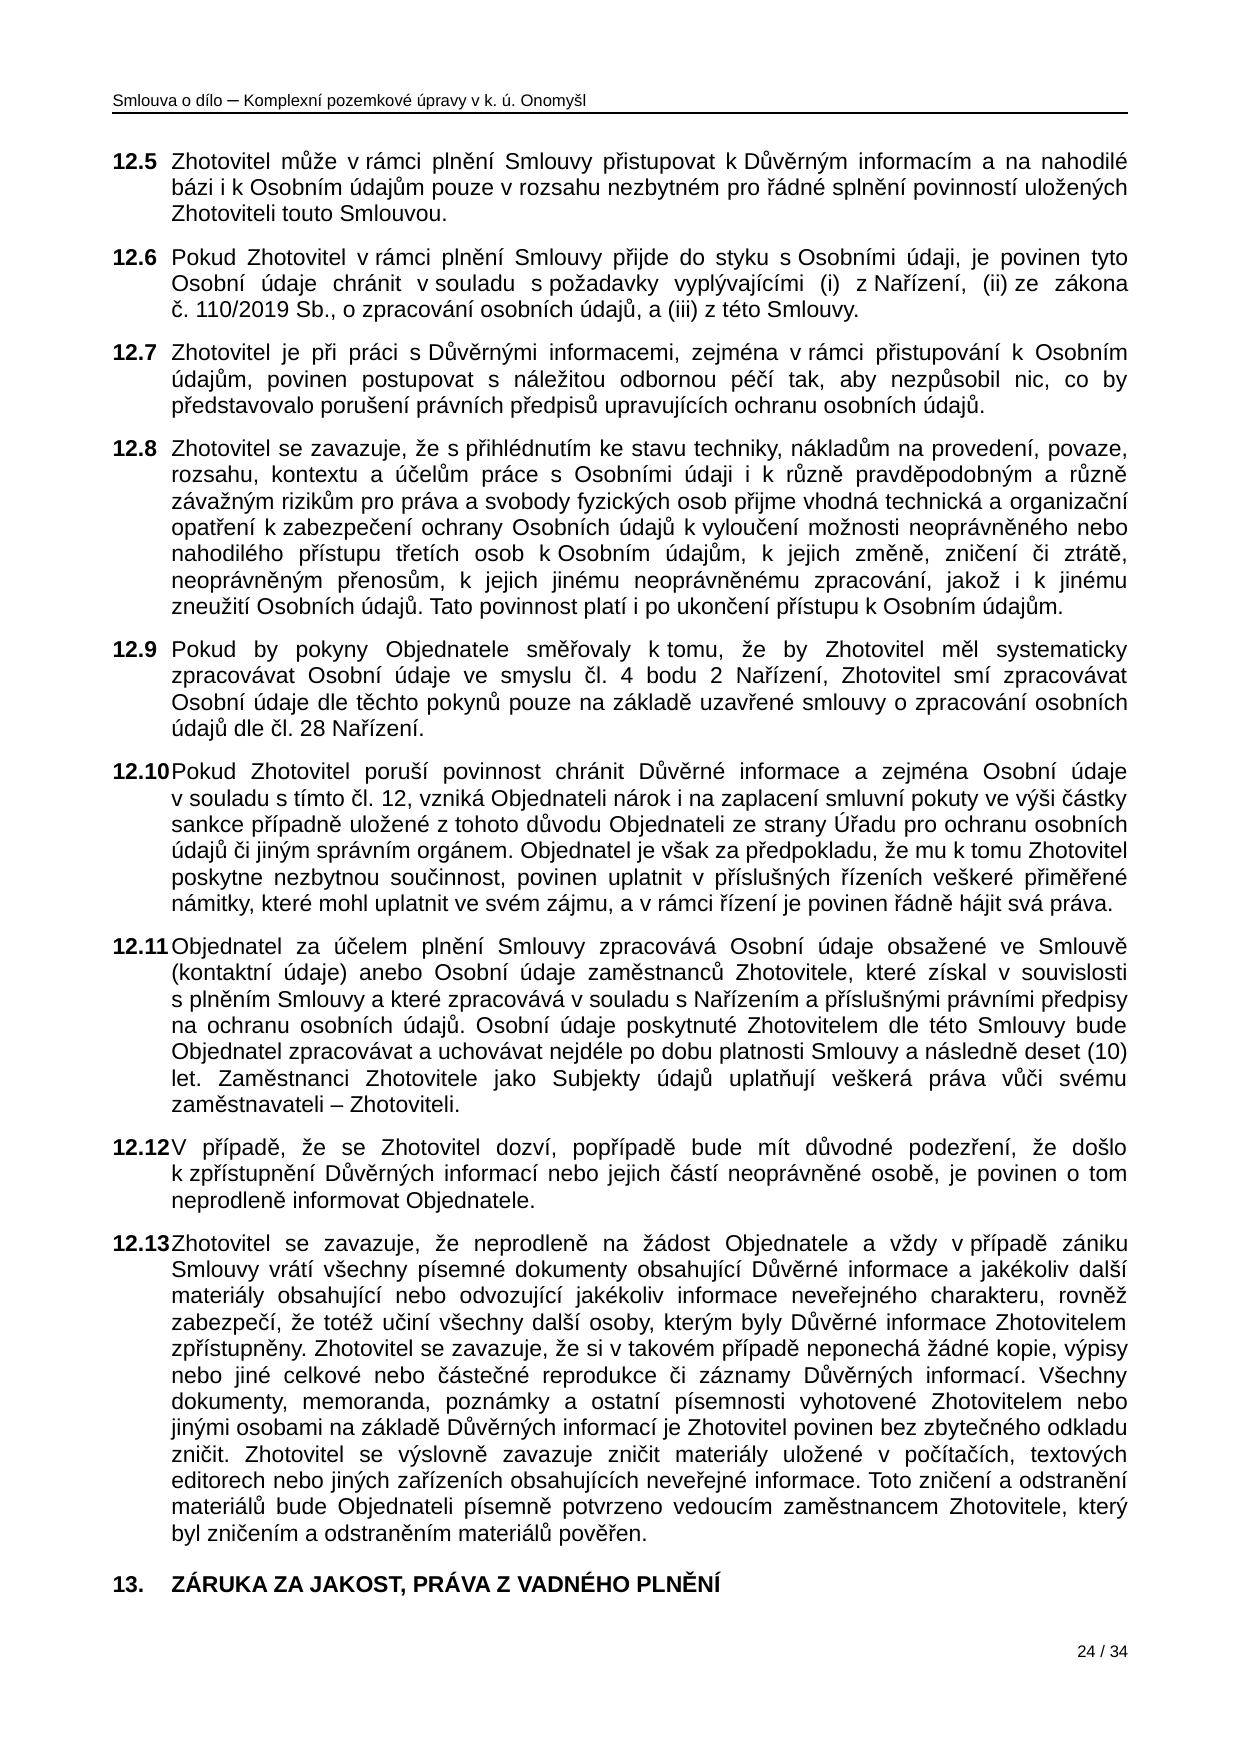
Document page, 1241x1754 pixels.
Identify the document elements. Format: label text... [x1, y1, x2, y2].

text Pokud by pokyny Objednatele směřovaly k tomu, že by Zhotovitel měl systematicky zpracovávat Osobní údaje ve smyslu čl. 4 bodu 2 Nařízení, Zhotovitel smí zpracovávat Osobní údaje dle těchto pokynů pouze na základě uzavřené smlouvy o zpracování osobních údajů dle čl. 28 Nařízení. [112, 636, 1128, 741]
text V případě, že se Zhotovitel dozví, popřípadě bude mít důvodné podezření, že došlo k zpřístupnění Důvěrných informací nebo jejich částí neoprávněné osobě, je povinen o tom neprodleně informovat Objednatele. [112, 1134, 1128, 1213]
text Pokud Zhotovitel v rámci plnění Smlouvy přijde do styku s Osobními údaji, je povinen tyto Osobní údaje chránit v souladu s požadavky vyplývajícími (i) z Nařízení, (ii) ze zákona č. 110/2019 Sb., o zpracování osobních údajů, a (iii) z této Smlouvy. [112, 243, 1128, 322]
text Zhotovitel se zavazuje, že neprodleně na žádost Objednatele a vždy v případě zániku Smlouvy vrátí všechny písemné dokumenty obsahující Důvěrné informace a jakékoliv další materiály obsahující nebo odvozující jakékoliv informace neveřejného charakteru, rovněž zabezpečí, že totéž učiní všechny další osoby, kterým byly Důvěrné informace Zhotovitelem zpřístupněny. Zhotovitel se zavazuje, že si v takovém případě neponechá žádné kopie, výpisy nebo jiné celkové nebo částečné reprodukce či záznamy Důvěrných informací. Všechny dokumenty, memoranda, poznámky a ostatní písemnosti vyhotovené Zhotovitelem nebo jinými osobami na základě Důvěrných informací je Zhotovitel povinen bez zbytečného odkladu zničit. Zhotovitel se výslovně zavazuje zničit materiály uložené v počítačích, textových editorech nebo jiných zařízeních obsahujících neveřejné informace. Toto zničení a odstranění materiálů bude Objednateli písemně potvrzeno vedoucím zaměstnancem Zhotovitele, který byl zničením a odstraněním materiálů pověřen. [112, 1230, 1128, 1546]
text Zhotovitel se zavazuje, že s přihlédnutím ke stavu techniky, nákladům na provedení, povaze, rozsahu, kontextu a účelům práce s Osobními údaji i k různě pravděpodobným a různě závažným rizikům pro práva a svobody fyzických osob přijme vhodná technická a organizační opatření k zabezpečení ochrany Osobních údajů k vyloučení možnosti neoprávněného nebo nahodilého přístupu třetích osob k Osobním údajům, k jejich změně, zničení či ztrátě, neoprávněným přenosům, k jejich jinému neoprávněnému zpracování, jakož i k jinému zneužití Osobních údajů. Tato povinnost platí i po ukončení přístupu k Osobním údajům. [112, 435, 1128, 619]
text Zhotovitel může v rámci plnění Smlouvy přistupovat k Důvěrným informacím a na nahodilé bázi i k Osobním údajům pouze v rozsahu nezbytném pro řádné splnění povinností uložených Zhotoviteli touto Smlouvou. [112, 148, 1128, 227]
text Zhotovitel je při práci s Důvěrnými informacemi, zejména v rámci přistupování k Osobním údajům, povinen postupovat s náležitou odbornou péčí tak, aby nezpůsobil nic, co by představovalo porušení právních předpisů upravujících ochranu osobních údajů. [112, 339, 1128, 418]
text Pokud Zhotovitel poruší povinnost chránit Důvěrné informace a zejména Osobní údaje v souladu s tímto čl. 12, vzniká Objednateli nárok i na zaplacení smluvní pokuty ve výši částky sankce případně uložené z tohoto důvodu Objednateli ze strany Úřadu pro ochranu osobních údajů či jiným správním orgánem. Objednatel je však za předpokladu, že mu k tomu Zhotovitel poskytne nezbytnou součinnost, povinen uplatnit v příslušných řízeních veškeré přiměřené námitky, které mohl uplatnit ve svém zájmu, a v rámci řízení je povinen řádně hájit svá práva. [112, 758, 1128, 916]
text Objednatel za účelem plnění Smlouvy zpracovává Osobní údaje obsažené ve Smlouvě (kontaktní údaje) anebo Osobní údaje zaměstnanců Zhotovitele, které získal v souvislosti s plněním Smlouvy a které zpracovává v souladu s Nařízením a příslušnými právními předpisy na ochranu osobních údajů. Osobní údaje poskytnuté Zhotovitelem dle této Smlouvy bude Objednatel zpracovávat a uchovávat nejdéle po dobu platnosti Smlouvy a následně deset (10) let. Zaměstnanci Zhotovitele jako Subjekty údajů uplatňují veškerá práva vůči svému zaměstnavateli – Zhotoviteli. [112, 933, 1128, 1117]
text Záruka za jakost, práva z vadného plnění [112, 1571, 1128, 1597]
